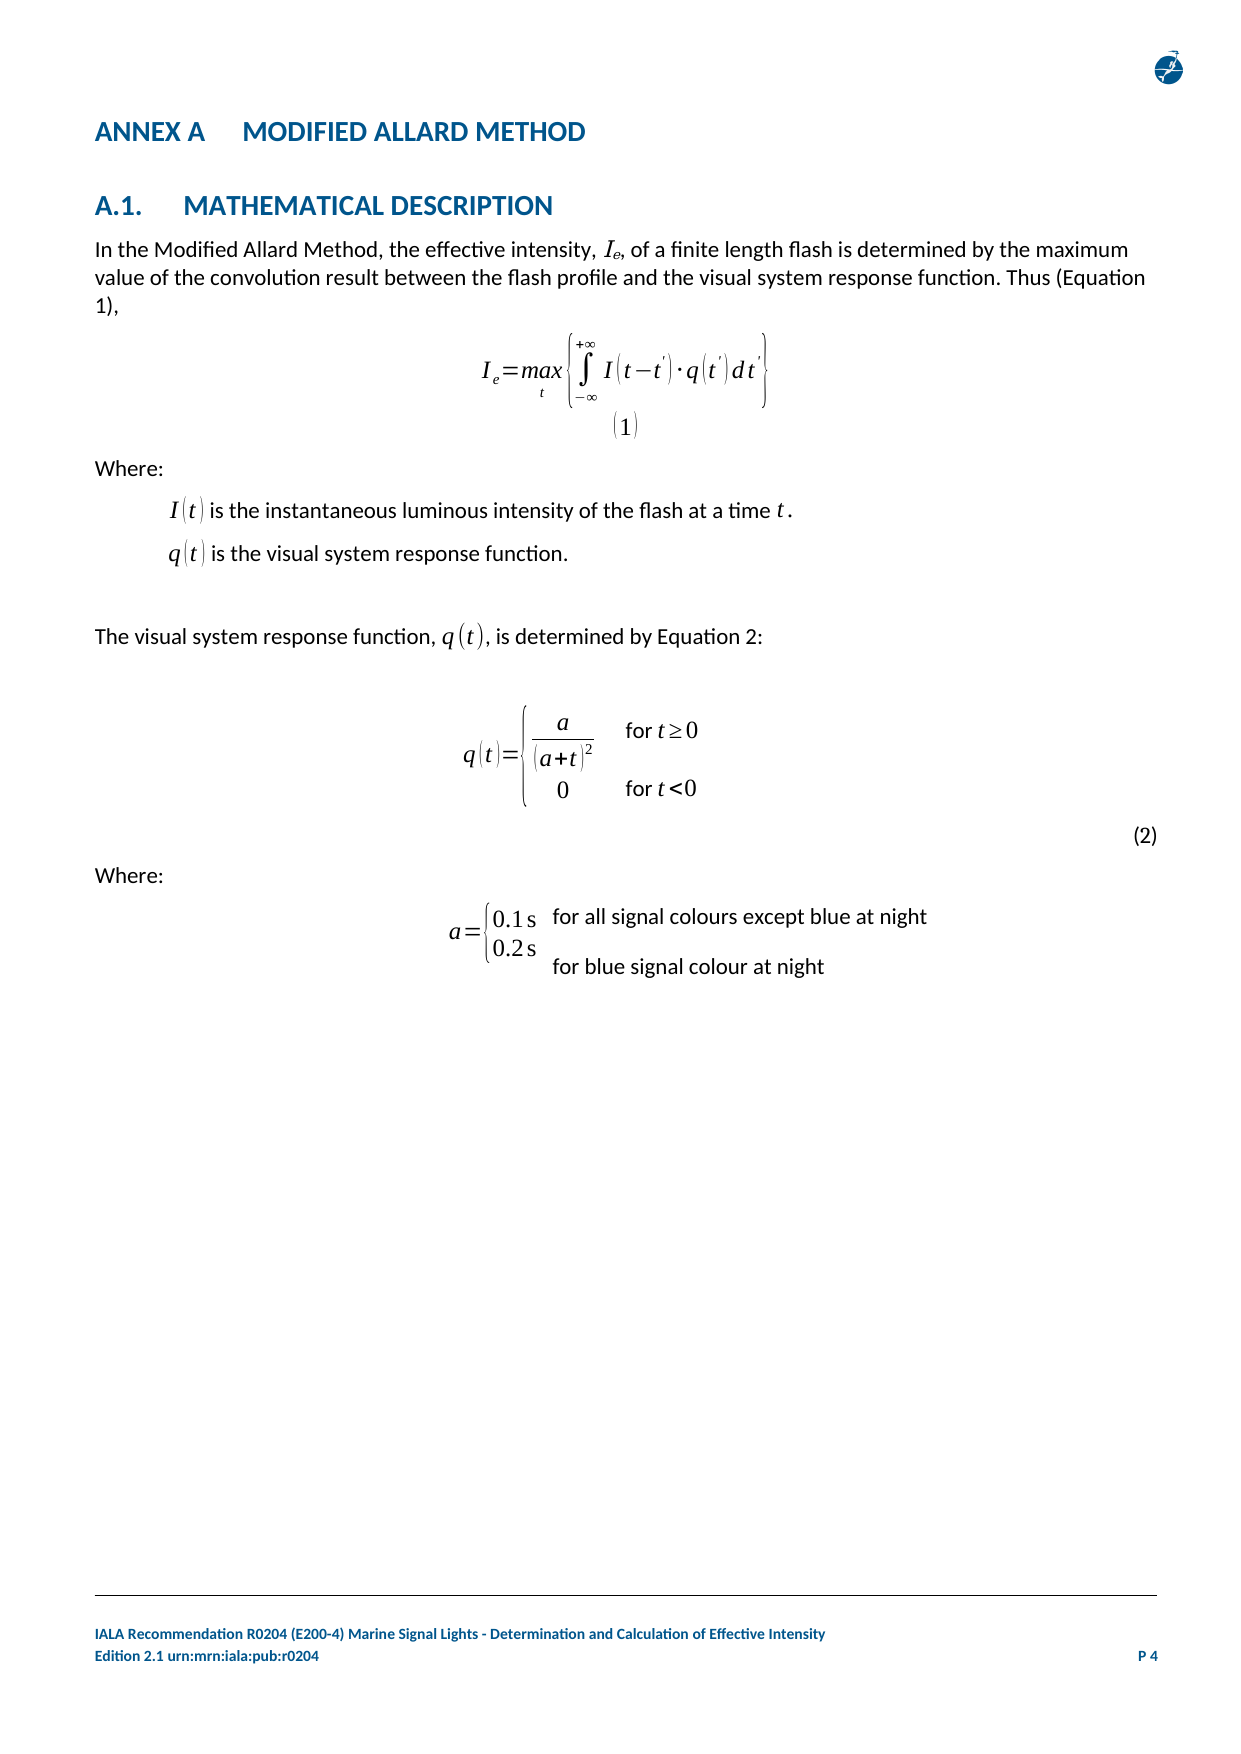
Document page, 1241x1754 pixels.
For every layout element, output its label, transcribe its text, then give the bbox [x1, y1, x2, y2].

table_cell for blue signal colour at night [552, 952, 951, 992]
table_header for all signal colours except blue at night [552, 902, 951, 952]
text is the instantaneous luminous intensity of the flash at a time [94, 494, 1157, 525]
picture [1123, 0, 1241, 119]
text The visual system response function, , is determined by Equation 2: [94, 621, 1157, 651]
table_header [434, 902, 552, 992]
table_header for [625, 704, 729, 768]
table_header [434, 704, 625, 821]
title Modified Allard Method [94, 113, 1157, 149]
table_cell for [625, 769, 729, 821]
text Where: [94, 454, 1157, 482]
text Mathematical description [94, 187, 1157, 222]
text (2) [94, 821, 1157, 849]
text Where: [94, 861, 1157, 889]
text In the Modified Allard Method, the effective intensity, Ie, of a finite length flash is determined by the maximum value of the convolution result between the flash profile and the visual system response function. Thus (Equation 1), [94, 235, 1157, 319]
text is the visual system response function. [94, 538, 1157, 568]
